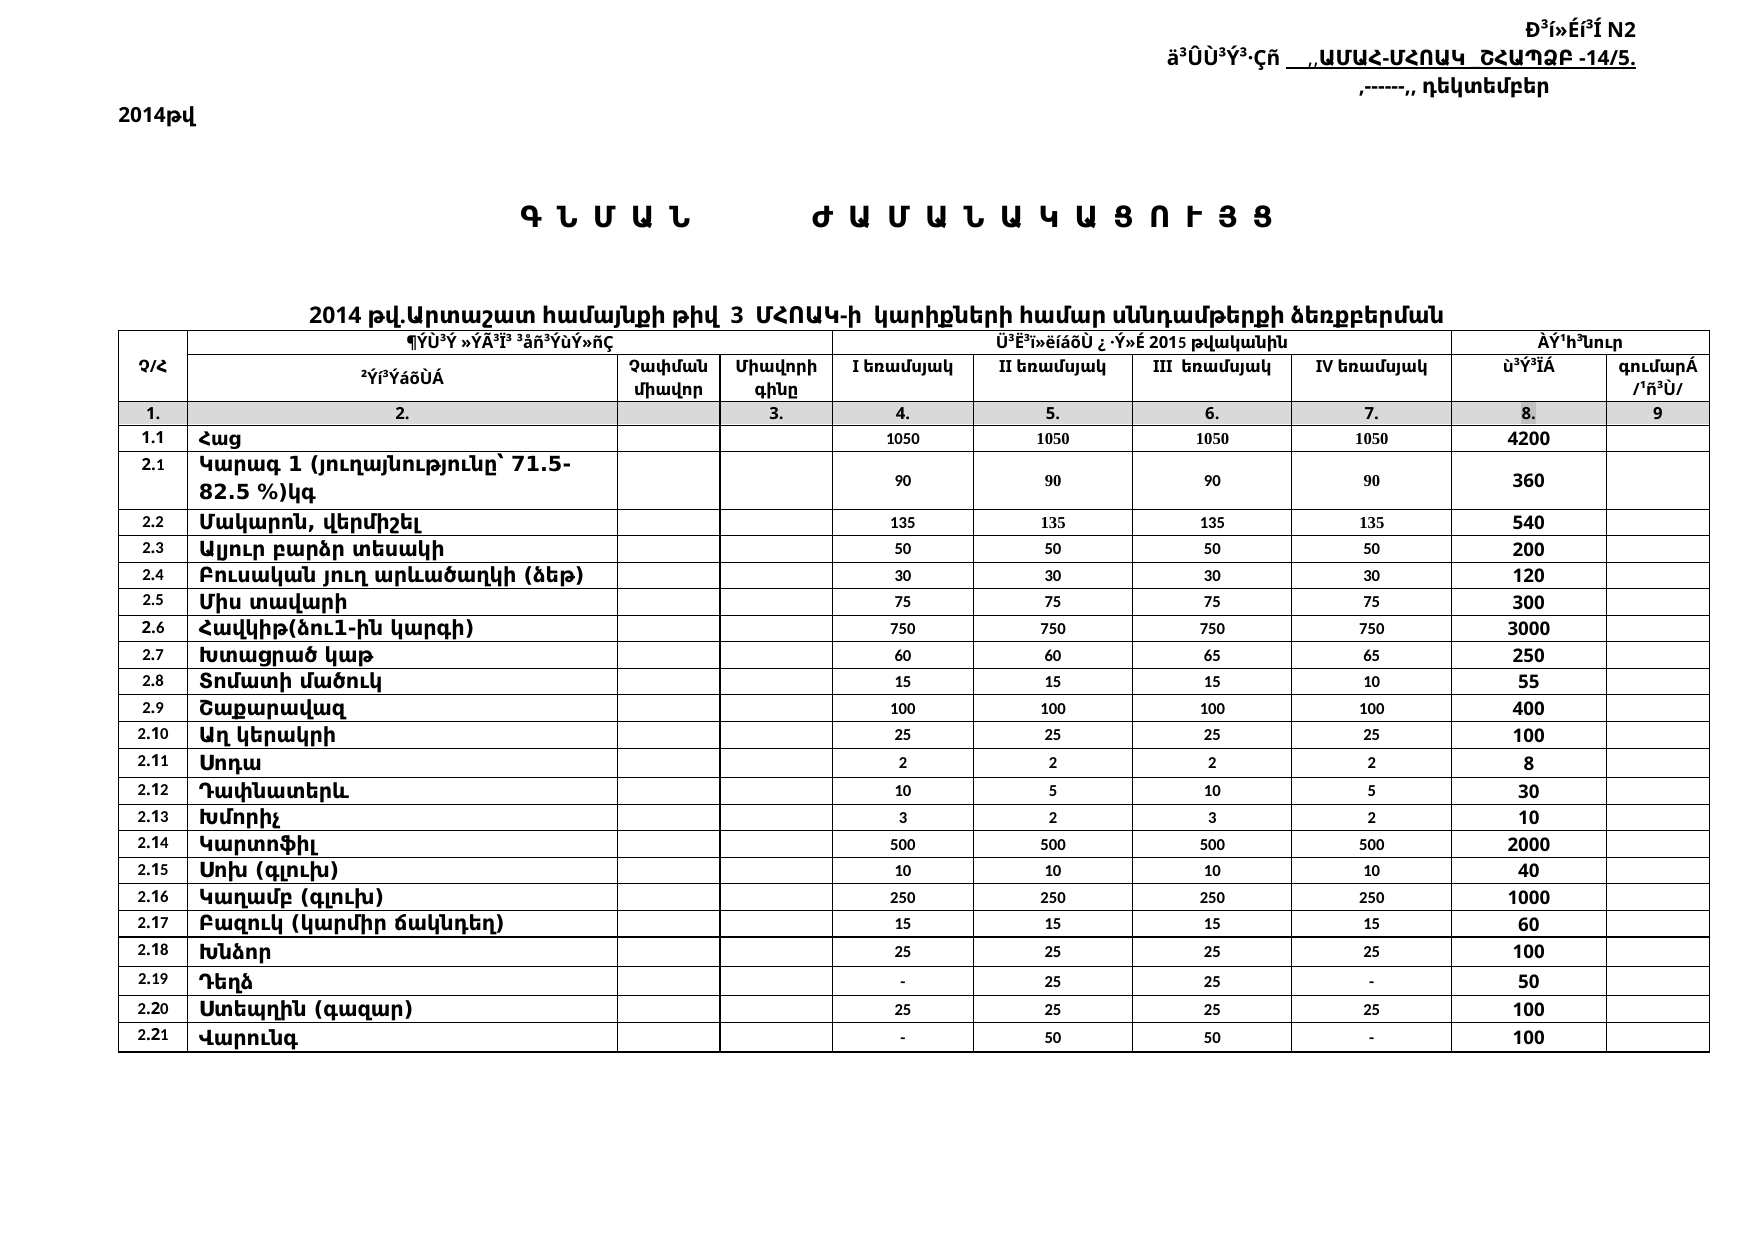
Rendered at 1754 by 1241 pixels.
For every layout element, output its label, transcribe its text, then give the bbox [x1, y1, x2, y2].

table_cell 25 [974, 967, 1132, 995]
table_cell [1607, 858, 1709, 883]
table_cell 25 [1292, 722, 1451, 747]
table_cell [1607, 536, 1709, 562]
table_cell Չափմանմիավոր [618, 355, 719, 401]
table_cell 2.20 [119, 996, 187, 1022]
table_cell 750 [833, 616, 973, 641]
table_cell [721, 884, 832, 910]
table_cell 2 [1133, 749, 1291, 777]
table_cell 1050 [1133, 426, 1291, 451]
table_cell 2.16 [119, 884, 187, 910]
table_cell Սոխ (գլուխ) [188, 858, 617, 883]
table_cell [1607, 967, 1709, 995]
table_cell [618, 452, 719, 508]
table_cell Միս տավարի [188, 589, 617, 615]
table_cell [618, 884, 719, 910]
table_cell 75 [974, 589, 1132, 615]
table_cell 30 [974, 563, 1132, 588]
table_cell II եռամսյակ [974, 355, 1132, 401]
table_cell 15 [1133, 669, 1291, 694]
table_cell 2.3 [119, 536, 187, 562]
table_cell 25 [1133, 967, 1291, 995]
table_cell Բուսական յուղ արևածաղկի (ձեթ) [188, 563, 617, 588]
table_cell 540 [1452, 510, 1606, 535]
table_cell [721, 426, 832, 451]
table_cell [1607, 589, 1709, 615]
table_cell 100 [1292, 695, 1451, 721]
table_cell 2.2 [119, 510, 187, 535]
table_cell - [1292, 1023, 1451, 1051]
table_cell 10 [1452, 805, 1606, 830]
table_cell 7. [1292, 402, 1451, 424]
table_cell [1607, 831, 1709, 857]
table_cell Մակարոն, վերմիշել [188, 510, 617, 535]
table_cell 50 [1452, 967, 1606, 995]
table_cell Դափնատերև [188, 778, 617, 803]
table_cell [618, 967, 719, 995]
table_cell 75 [1133, 589, 1291, 615]
table_cell [721, 589, 832, 615]
table_cell 10 [974, 858, 1132, 883]
table_cell Խմորիչ [188, 805, 617, 830]
table_cell 250 [1452, 642, 1606, 668]
table_cell 25 [833, 722, 973, 747]
table_header ¶ÝÙ³Ý »ÝÃ³Ï³ ³åñ³ÝùÝ»ñÇ [188, 331, 832, 354]
table_cell 40 [1452, 858, 1606, 883]
table_cell ²Ýí³ÝáõÙÁ [188, 355, 617, 401]
table_cell [1607, 938, 1709, 966]
table_cell [618, 996, 719, 1022]
table_cell 65 [1133, 642, 1291, 668]
table_cell [1607, 616, 1709, 641]
table_cell [1607, 884, 1709, 910]
table_cell 10 [1292, 858, 1451, 883]
table_cell [618, 536, 719, 562]
table_cell 15 [833, 911, 973, 936]
table_cell - [833, 1023, 973, 1051]
table_cell Խտացրած կաթ [188, 642, 617, 668]
table_cell [618, 669, 719, 694]
table_cell 50 [974, 536, 1132, 562]
table_cell 15 [833, 669, 973, 694]
table_cell 2.10 [119, 722, 187, 747]
table_cell [1607, 695, 1709, 721]
table_cell 90 [1133, 452, 1291, 508]
table_cell 2.19 [119, 967, 187, 995]
table_cell [618, 589, 719, 615]
table_cell 65 [1292, 642, 1451, 668]
table_cell 2.11 [119, 749, 187, 777]
table_cell 5 [974, 778, 1132, 803]
table_cell 100 [1133, 695, 1291, 721]
table_cell 6. [1133, 402, 1291, 424]
table_cell [721, 749, 832, 777]
table_cell 2.15 [119, 858, 187, 883]
table_cell 750 [974, 616, 1132, 641]
table_cell 90 [833, 452, 973, 508]
table_cell 50 [1133, 536, 1291, 562]
text ,------,, դեկտեմբեր 2014թվ [118, 72, 1636, 128]
table_cell 55 [1452, 669, 1606, 694]
table_cell [721, 536, 832, 562]
table_cell - [1292, 967, 1451, 995]
table_cell Սոդա [188, 749, 617, 777]
table_cell 15 [974, 669, 1132, 694]
table_cell 100 [833, 695, 973, 721]
table_cell [1607, 426, 1709, 451]
table_cell 10 [1133, 858, 1291, 883]
text Ð³í»Éí³Í N2 [118, 15, 1636, 43]
table_cell [1607, 642, 1709, 668]
table_cell [1607, 996, 1709, 1022]
table_cell [618, 510, 719, 535]
table_cell 15 [1292, 911, 1451, 936]
table_cell [618, 749, 719, 777]
table_cell 360 [1452, 452, 1606, 508]
table_cell 25 [833, 938, 973, 966]
table_cell Ալյուր բարձր տեսակի [188, 536, 617, 562]
table_cell 3 [833, 805, 973, 830]
table_cell 200 [1452, 536, 1606, 562]
table_cell 2 [974, 805, 1132, 830]
table_cell 2.8 [119, 669, 187, 694]
table_cell 50 [1133, 1023, 1291, 1051]
table_cell 2.21 [119, 1023, 187, 1051]
table_cell 300 [1452, 589, 1606, 615]
table_header Չ/Հ [119, 331, 187, 401]
table_header ÀÝ¹հ³նուր [1452, 331, 1709, 354]
table_cell 1000 [1452, 884, 1606, 910]
table_cell 9 [1607, 402, 1709, 424]
table_cell 100 [1452, 722, 1606, 747]
table_cell 8. [1536, 402, 1606, 424]
table_cell I եռամսյակ [833, 355, 973, 401]
table_cell 4. [833, 402, 973, 424]
table_cell 8 [1452, 749, 1606, 777]
table_cell 250 [974, 884, 1132, 910]
table_cell ù³Ý³ÏÁ [1452, 355, 1606, 401]
table_cell 50 [1292, 536, 1451, 562]
table_cell [721, 510, 832, 535]
table_cell [721, 1023, 832, 1051]
table_cell 30 [1452, 778, 1606, 803]
table_cell [721, 858, 832, 883]
table_cell Հավկիթ(ձու1-ին կարգի) [188, 616, 617, 641]
table_cell 25 [1292, 938, 1451, 966]
table_cell 4200 [1452, 426, 1606, 451]
table_cell [1607, 778, 1709, 803]
table_cell 5 [1292, 778, 1451, 803]
table_cell [1607, 563, 1709, 588]
table_cell [618, 778, 719, 803]
table_cell [721, 722, 832, 747]
table_cell Դեղձ [188, 967, 617, 995]
table_cell III եռամսյակ [1133, 355, 1291, 401]
table_cell [721, 911, 832, 936]
table_cell 2 [1292, 749, 1451, 777]
table_cell 2.4 [119, 563, 187, 588]
table_cell [721, 669, 832, 694]
table_cell [1607, 749, 1709, 777]
table_cell 75 [833, 589, 973, 615]
table_cell 10 [1292, 669, 1451, 694]
table_cell 15 [1133, 911, 1291, 936]
table_cell [721, 695, 832, 721]
table_cell 3000 [1452, 616, 1606, 641]
table_cell - [833, 967, 973, 995]
table_cell [721, 938, 832, 966]
table_cell 2.13 [119, 805, 187, 830]
table_cell 135 [1292, 510, 1451, 535]
table_cell 2.17 [119, 911, 187, 936]
table_cell 2 [1292, 805, 1451, 830]
table_cell [618, 805, 719, 830]
table_cell [1607, 452, 1709, 508]
table_cell 100 [1452, 996, 1606, 1022]
table_cell 1.1 [119, 426, 187, 451]
table_cell 500 [974, 831, 1132, 857]
table_cell 60 [974, 642, 1132, 668]
text 2014 թվ.Արտաշատ համայնքի թիվ 3 ՄՀՈԱԿ-ի կարիքների համար սննդամթերքի ձեռքբերման [118, 299, 1636, 330]
table_cell Ստեպղին (գազար) [188, 996, 617, 1022]
table_cell Միավորիգինը [721, 355, 832, 401]
table_cell 2.12 [119, 778, 187, 803]
table_cell 750 [1133, 616, 1291, 641]
table_cell Տոմատի մածուկ [188, 669, 617, 694]
table_cell 1050 [1292, 426, 1451, 451]
table_cell 5. [974, 402, 1132, 424]
table_cell 100 [1452, 1023, 1606, 1051]
table_cell 750 [1292, 616, 1451, 641]
table_cell Շաքարավազ [188, 695, 617, 721]
table_cell [721, 642, 832, 668]
table_cell 135 [1133, 510, 1291, 535]
table_cell Հաց [188, 426, 617, 451]
table_cell 2. [188, 402, 617, 424]
table_cell [721, 778, 832, 803]
table_cell 3 [1133, 805, 1291, 830]
text ä³ÛÙ³Ý³·Çñ ,,ԱՄԱՀ-ՄՀՈԱԿ _ՇՀԱՊՁԲ -14/5. [118, 43, 1636, 72]
table_cell 2.1 [119, 452, 187, 508]
table_cell [721, 967, 832, 995]
table_cell 250 [1133, 884, 1291, 910]
table_cell 50 [974, 1023, 1132, 1051]
table_cell 2.18 [119, 938, 187, 966]
table_cell [1607, 911, 1709, 936]
table_cell 1050 [833, 426, 973, 451]
table_cell գումարÁ /¹ñ³Ù/ [1607, 355, 1709, 401]
table_cell Խնձոր [188, 938, 617, 966]
table_cell 250 [833, 884, 973, 910]
table_cell [721, 831, 832, 857]
table_cell 1. [119, 402, 187, 424]
table_cell 2.9 [119, 695, 187, 721]
table_cell 75 [1292, 589, 1451, 615]
table_header Ü³Ë³ï»ëíáõÙ ¿ ·Ý»É 2015 թվականին [833, 331, 1451, 354]
table_cell Կարտոֆիլ [188, 831, 617, 857]
table_cell 8. [1452, 402, 1521, 424]
table_cell 250 [1292, 884, 1451, 910]
table_cell 2.5 [119, 589, 187, 615]
table_cell Վարունգ [188, 1023, 617, 1051]
table_cell 2.7 [119, 642, 187, 668]
table_cell [618, 1023, 719, 1051]
table_cell [618, 426, 719, 451]
table_cell [721, 805, 832, 830]
table_cell [618, 563, 719, 588]
table_cell [618, 938, 719, 966]
table_cell 2.6 [119, 616, 187, 641]
table_cell 120 [1452, 563, 1606, 588]
table_cell 15 [974, 911, 1132, 936]
table_cell 60 [833, 642, 973, 668]
table_cell 135 [974, 510, 1132, 535]
table_cell [618, 858, 719, 883]
table_cell 400 [1452, 695, 1606, 721]
table_cell [1607, 1023, 1709, 1051]
table_cell 2 [833, 749, 973, 777]
table_cell 60 [1452, 911, 1606, 936]
table_cell 2000 [1452, 831, 1606, 857]
table_cell 25 [1133, 722, 1291, 747]
table_cell 25 [1133, 938, 1291, 966]
table_cell 3. [721, 402, 832, 424]
table_cell Կաղամբ (գլուխ) [188, 884, 617, 910]
table_cell Բազուկ (կարմիր ճակնդեղ) [188, 911, 617, 936]
table_cell 90 [1292, 452, 1451, 508]
table_cell [618, 911, 719, 936]
table_cell 25 [974, 722, 1132, 747]
table_cell [1607, 722, 1709, 747]
table_cell 1050 [974, 426, 1132, 451]
table_cell 30 [833, 563, 973, 588]
table_cell 2.14 [119, 831, 187, 857]
table_cell [1607, 805, 1709, 830]
table_cell Կարագ 1 (յուղայնությունը՝ 71.5-82.5 %)կգ [188, 452, 617, 508]
table_cell 50 [833, 536, 973, 562]
table_cell [721, 452, 832, 508]
table_cell 100 [974, 695, 1132, 721]
table_cell Աղ կերակրի [188, 722, 617, 747]
table_cell 25 [1292, 996, 1451, 1022]
table_cell [721, 616, 832, 641]
table_cell [618, 402, 719, 424]
table_cell [618, 616, 719, 641]
text Գ Ն Մ Ա Ն Ժ Ա Մ Ա Ն Ա Կ Ա Ց Ո Ւ Յ Ց [118, 197, 1636, 236]
table_cell [1607, 510, 1709, 535]
table_cell 2 [974, 749, 1132, 777]
table_cell [618, 642, 719, 668]
table_cell [618, 695, 719, 721]
table_cell 25 [833, 996, 973, 1022]
table_cell [721, 996, 832, 1022]
table_cell 90 [974, 452, 1132, 508]
table_cell IV եռամսյակ [1292, 355, 1451, 401]
table_cell 25 [1133, 996, 1291, 1022]
table_cell 10 [833, 778, 973, 803]
table_cell 10 [1133, 778, 1291, 803]
table_cell 25 [974, 938, 1132, 966]
table_cell 25 [974, 996, 1132, 1022]
table_cell [618, 831, 719, 857]
table_cell 500 [1133, 831, 1291, 857]
table_cell [618, 722, 719, 747]
table_cell 30 [1133, 563, 1291, 588]
table_cell 500 [1292, 831, 1451, 857]
table_cell 100 [1452, 938, 1606, 966]
table_cell 10 [833, 858, 973, 883]
table_cell 500 [833, 831, 973, 857]
table_cell [721, 563, 832, 588]
table_cell 135 [833, 510, 973, 535]
table_cell [1607, 669, 1709, 694]
table_cell 30 [1292, 563, 1451, 588]
